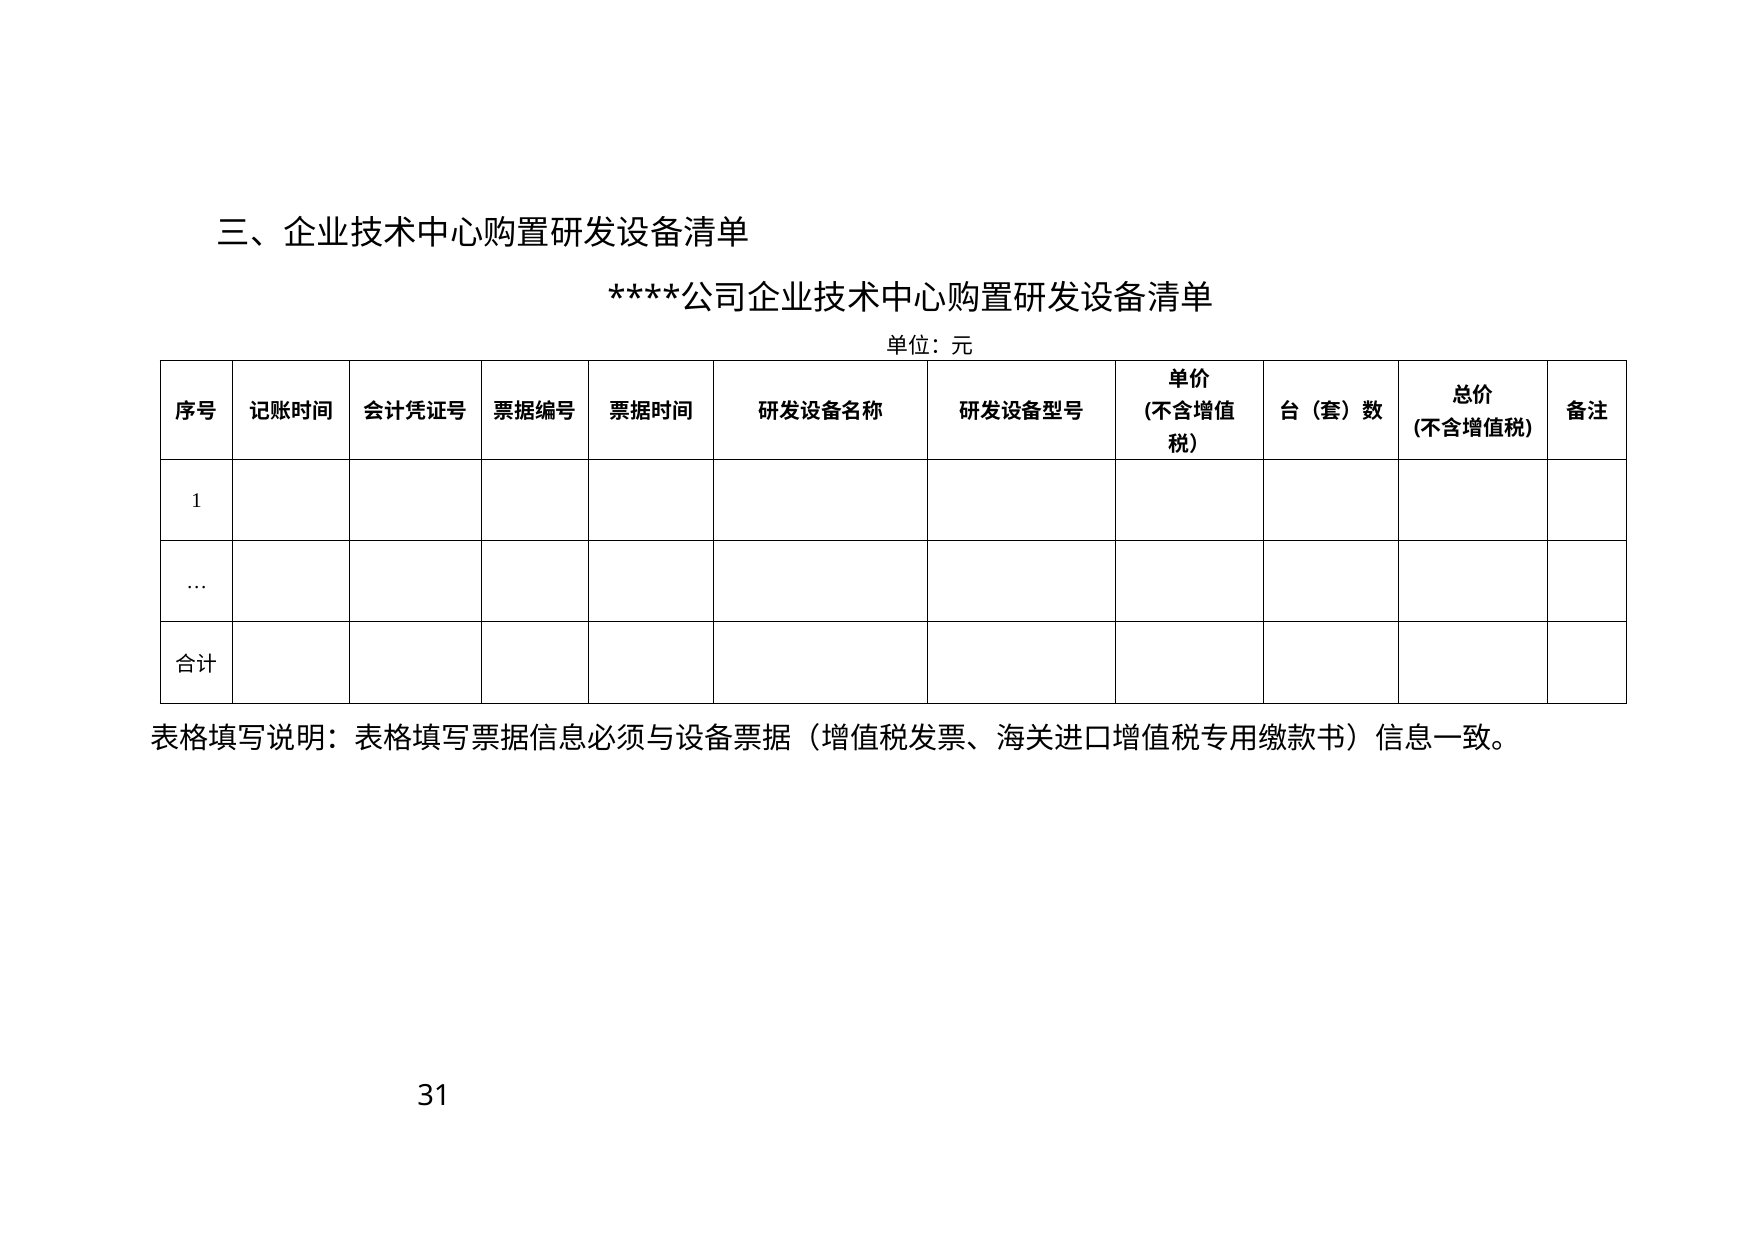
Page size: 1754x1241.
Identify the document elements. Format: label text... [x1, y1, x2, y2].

table_cell [482, 622, 588, 702]
table_cell 合计 [161, 622, 232, 702]
table_header 研发设备型号 [928, 361, 1115, 459]
table_cell [1116, 622, 1263, 702]
table_cell [714, 622, 927, 702]
table_cell [233, 622, 349, 702]
table_cell [233, 541, 349, 621]
table_cell [1548, 460, 1626, 540]
table_header 票据时间 [589, 361, 713, 459]
table_cell [1399, 541, 1547, 621]
list 单位：元 [150, 328, 1604, 360]
table_cell [350, 460, 481, 540]
table_cell 1 [161, 460, 232, 540]
table_cell [1264, 622, 1398, 702]
table_header 台（套）数 [1264, 361, 1398, 459]
table_cell [1264, 460, 1398, 540]
table_cell [589, 541, 713, 621]
table_cell [1548, 541, 1626, 621]
table_cell [1264, 541, 1398, 621]
table_header 总价 (不含增值税) [1399, 361, 1547, 459]
table_header 研发设备名称 [714, 361, 927, 459]
list 三、企业技术中心购置研发设备清单 [150, 198, 1604, 263]
table_cell [589, 460, 713, 540]
table_cell [350, 541, 481, 621]
table_cell [233, 460, 349, 540]
table_cell [714, 541, 927, 621]
table_cell [714, 460, 927, 540]
table_header 备注 [1548, 361, 1626, 459]
table_cell [1116, 460, 1263, 540]
table_header 单价 (不含增值税） [1116, 361, 1263, 459]
table_cell [1548, 622, 1626, 702]
table_cell [589, 622, 713, 702]
table_cell [928, 541, 1115, 621]
table_cell [928, 460, 1115, 540]
table_header 会计凭证号 [350, 361, 481, 459]
table_cell [1399, 622, 1547, 702]
list ****公司企业技术中心购置研发设备清单 [150, 263, 1604, 328]
list 表格填写说明：表格填写票据信息必须与设备票据（增值税发票、海关进口增值税专用缴款书）信息一致。 [150, 703, 1604, 768]
table_header 记账时间 [233, 361, 349, 459]
table_cell [1399, 460, 1547, 540]
table_cell … [161, 541, 232, 621]
table_cell [482, 460, 588, 540]
table_cell [928, 622, 1115, 702]
table_cell [350, 622, 481, 702]
table_header 序号 [161, 361, 232, 459]
table_cell [1116, 541, 1263, 621]
table_cell [482, 541, 588, 621]
table_header 票据编号 [482, 361, 588, 459]
